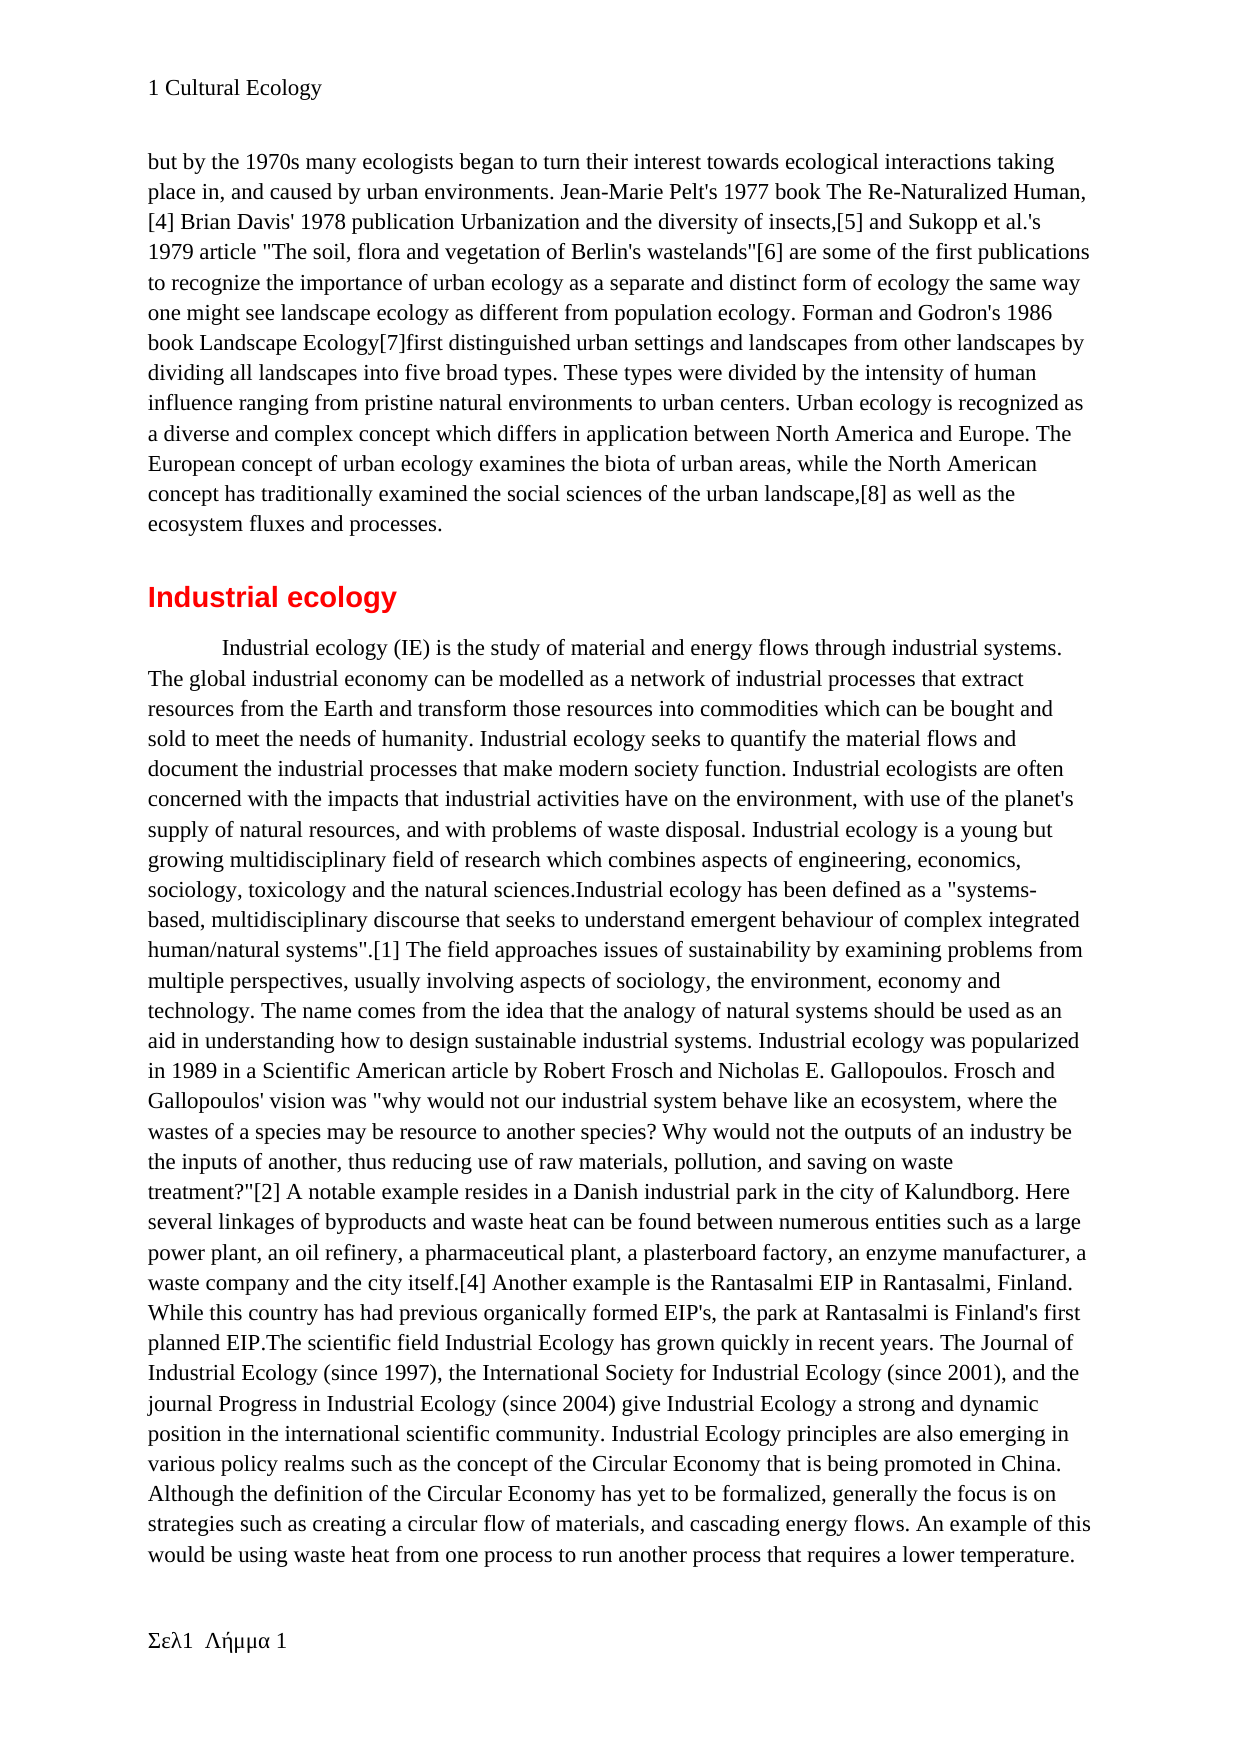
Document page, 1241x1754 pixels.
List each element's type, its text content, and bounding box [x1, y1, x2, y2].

subtitle Industrial ecology [148, 580, 1092, 613]
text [148, 148, 1092, 537]
